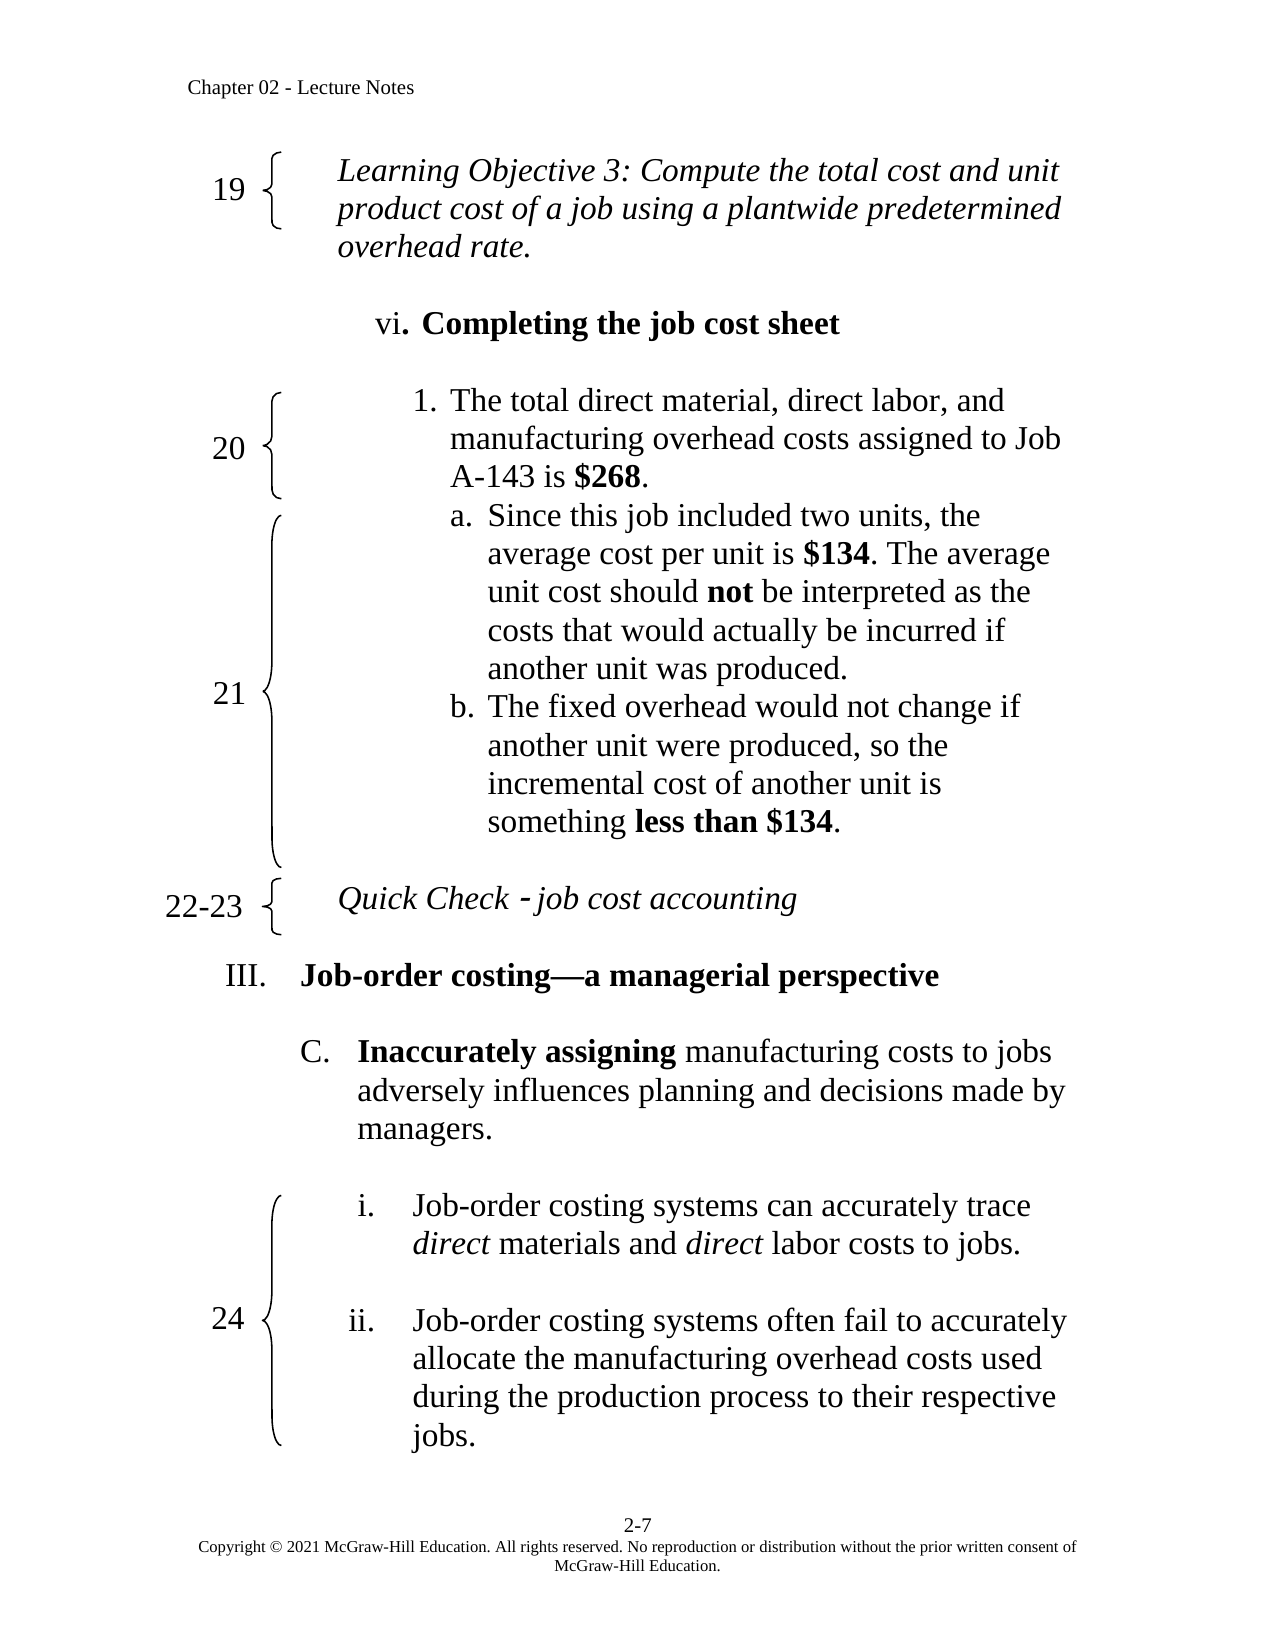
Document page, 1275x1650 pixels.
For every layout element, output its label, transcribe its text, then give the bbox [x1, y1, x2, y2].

list The total direct material, direct labor, and manufacturing overhead costs assigned to Job A-143 is $268. [412, 380, 1087, 495]
list The fixed overhead would not change if another unit were produced, so the incremental cost of another unit is something less than $134. [450, 687, 1087, 840]
list Job-order costing—a managerial perspective [225, 955, 1087, 993]
text Quick Check job cost accounting [269, 878, 1087, 917]
list Job-order costing systems often fail to accurately allocate the manufacturing overhead costs used during the production process to their respective jobs. [375, 1300, 1087, 1453]
list Inaccurately assigning manufacturing costs to jobs adversely influences planning and decisions made by managers. [300, 1032, 1087, 1147]
text Learning Objective 3: Compute the total cost and unit product cost of a job using a plantwide predetermined overhead rate. [337, 150, 1087, 265]
list Since this job included two units, the average cost per unit is $134. The average unit cost should not be interpreted as the costs that would actually be incurred if another unit was produced. [450, 495, 1087, 687]
list Job-order costing systems can accurately trace direct materials and direct labor costs to jobs. [375, 1185, 1087, 1262]
text vi. Completing the job cost sheet [375, 303, 1087, 342]
